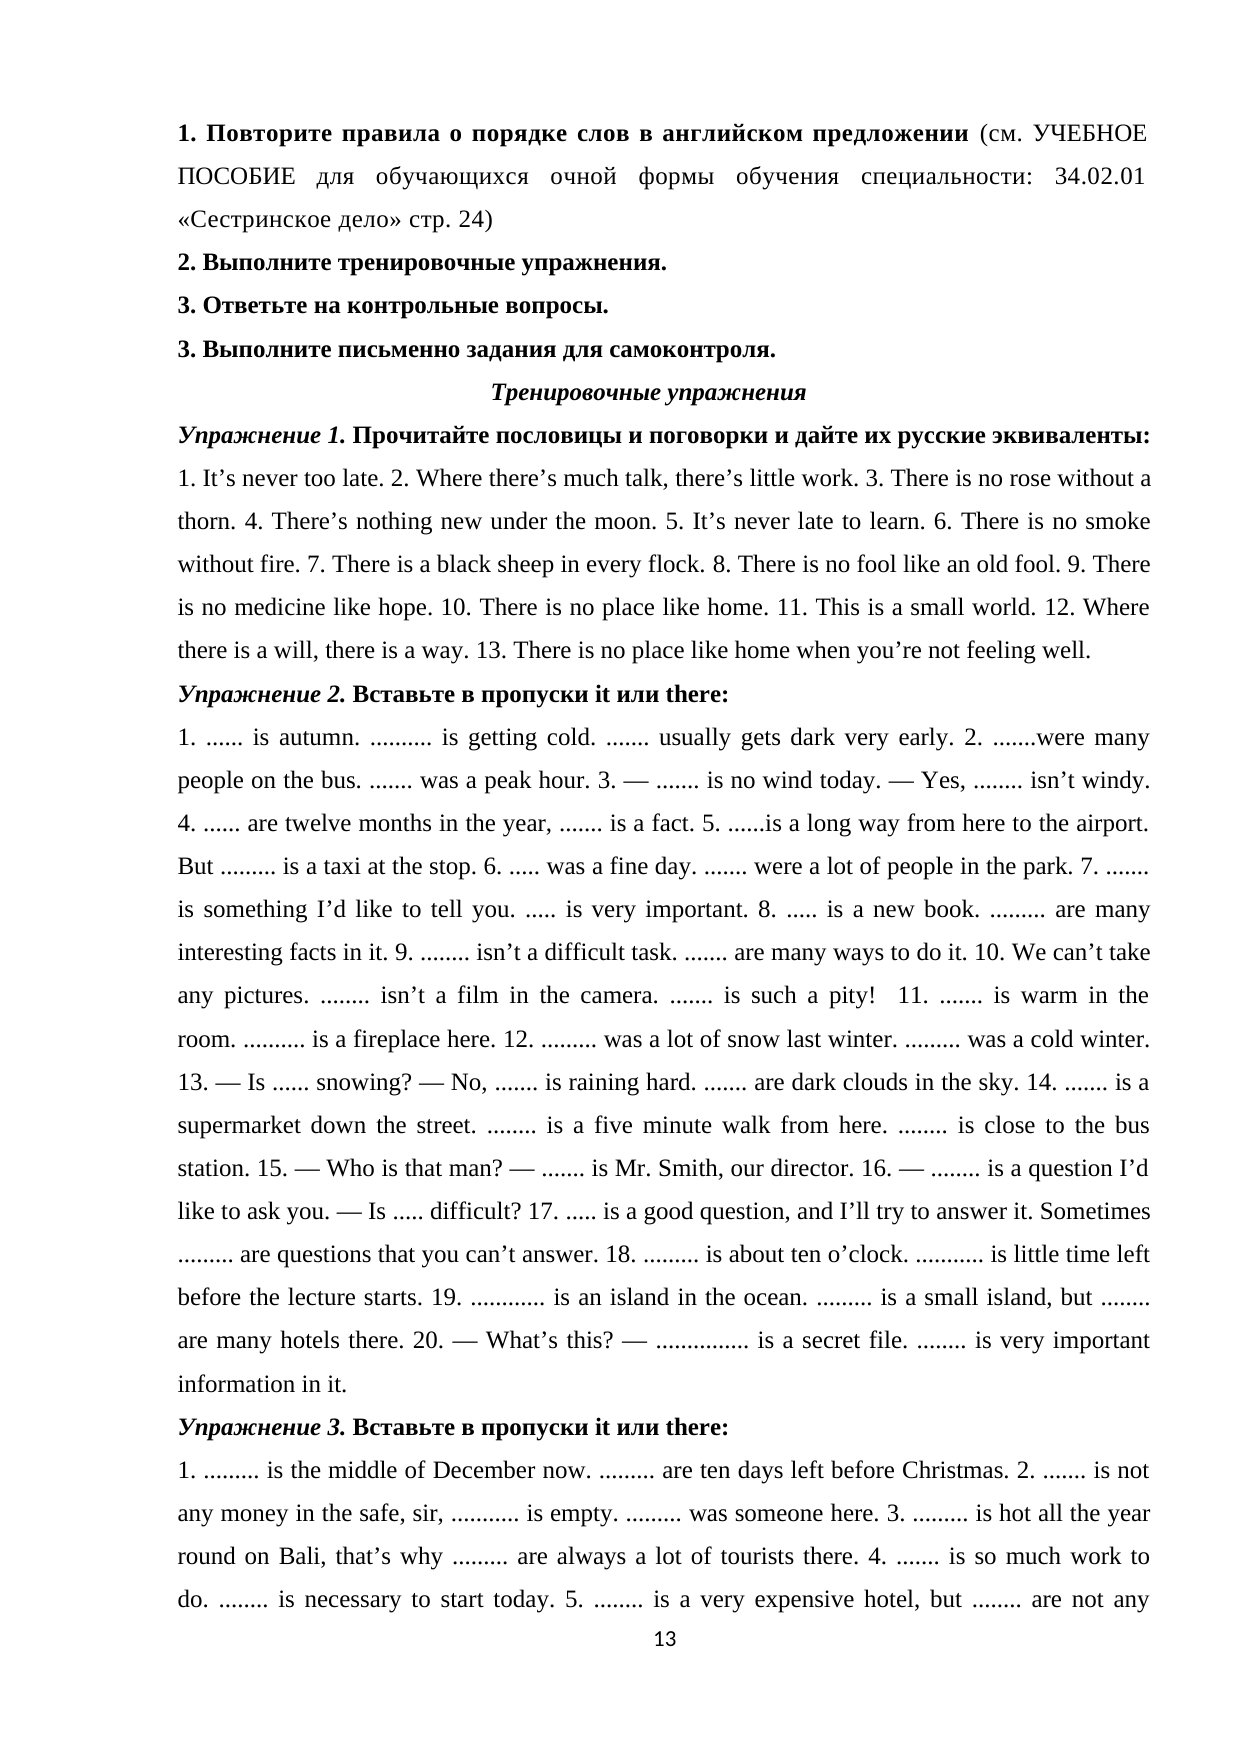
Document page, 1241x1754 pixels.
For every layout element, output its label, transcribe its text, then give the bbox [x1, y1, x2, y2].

text 3. Выполните письменно задания для самоконтроля. [177, 334, 1122, 362]
text Упражнение 3. Вставьте в пропуски it или there: [177, 1412, 1152, 1441]
text 2. Выполните тренировочные упражнения. [177, 247, 1122, 276]
text Упражнение 2. Вставьте в пропуски it или there: [177, 679, 1152, 707]
text 1. ...... is autumn. .......... is getting cold. ....... usually gets dark very early. 2. .......were many people on the bus. ....... was a peak hour. 3. — ....... is no wind today. — Yes, ........ isn’t windy. 4. ...... are twelve months in the year, ....... is a fact. 5. ......is a long way from here to the airport. But ......... is a taxi at the stop. 6. ..... was a fine day. ....... were a lot of people in the park. 7. ....... is something I’d like to tell you. ..... is very important. 8. ..... is a new book. ......... are many interesting facts in it. 9. ........ isn’t a difficult task. ....... are many ways to do it. 10. We can’t take any pictures. ........ isn’t a film in the camera. ....... is such a pity! 11. ....... is warm in the room. .......... is a fireplace here. 12. ......... was a lot of snow last winter. ......... was a cold winter. 13. — Is ...... snowing? — No, ....... is raining hard. ....... are dark clouds in the sky. 14. ....... is a supermarket down the street. ........ is a five minute walk from here. ........ is close to the bus station. 15. — Who is that man? — ....... is Mr. Smith, our director. 16. — ........ is a question I’d like to ask you. — Is ..... difficult? 17. ..... is a good question, and I’ll try to answer it. Sometimes ......... are questions that you can’t answer. 18. ......... is about ten o’clock. ........... is little time left before the lecture starts. 19. ............ is an island in the ocean. ......... is a small island, but ........ are many hotels there. 20. — What’s this? — ............... is a secret file. ........ is very important information in it. [177, 722, 1152, 1397]
text 3. Ответьте на контрольные вопросы. [177, 291, 1122, 319]
text 1. Повторите правила о порядке слов в английском предложении (см. УЧЕБНОЕ ПОСОБИЕ для обучающихся очной формы обучения специальности: 34.02.01 «Сестринское дело» стр. 24) [177, 118, 1147, 233]
text Упражнение 1. Прочитайте пословицы и поговорки и дайте их русские эквиваленты: [177, 420, 1152, 449]
text Тренировочные упражнения [177, 377, 1122, 406]
text 1. It’s never too late. 2. Where there’s much talk, there’s little work. 3. There is no rose without a thorn. 4. There’s nothing new under the moon. 5. It’s never late to learn. 6. There is no smoke without fire. 7. There is a black sheep in every flock. 8. There is no fool like an old fool. 9. There is no medicine like hope. 10. There is no place like home. 11. This is a small world. 12. Where there is a will, there is a way. 13. There is no place like home when you’re not feeling well. [177, 463, 1152, 664]
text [177, 1455, 1152, 1613]
